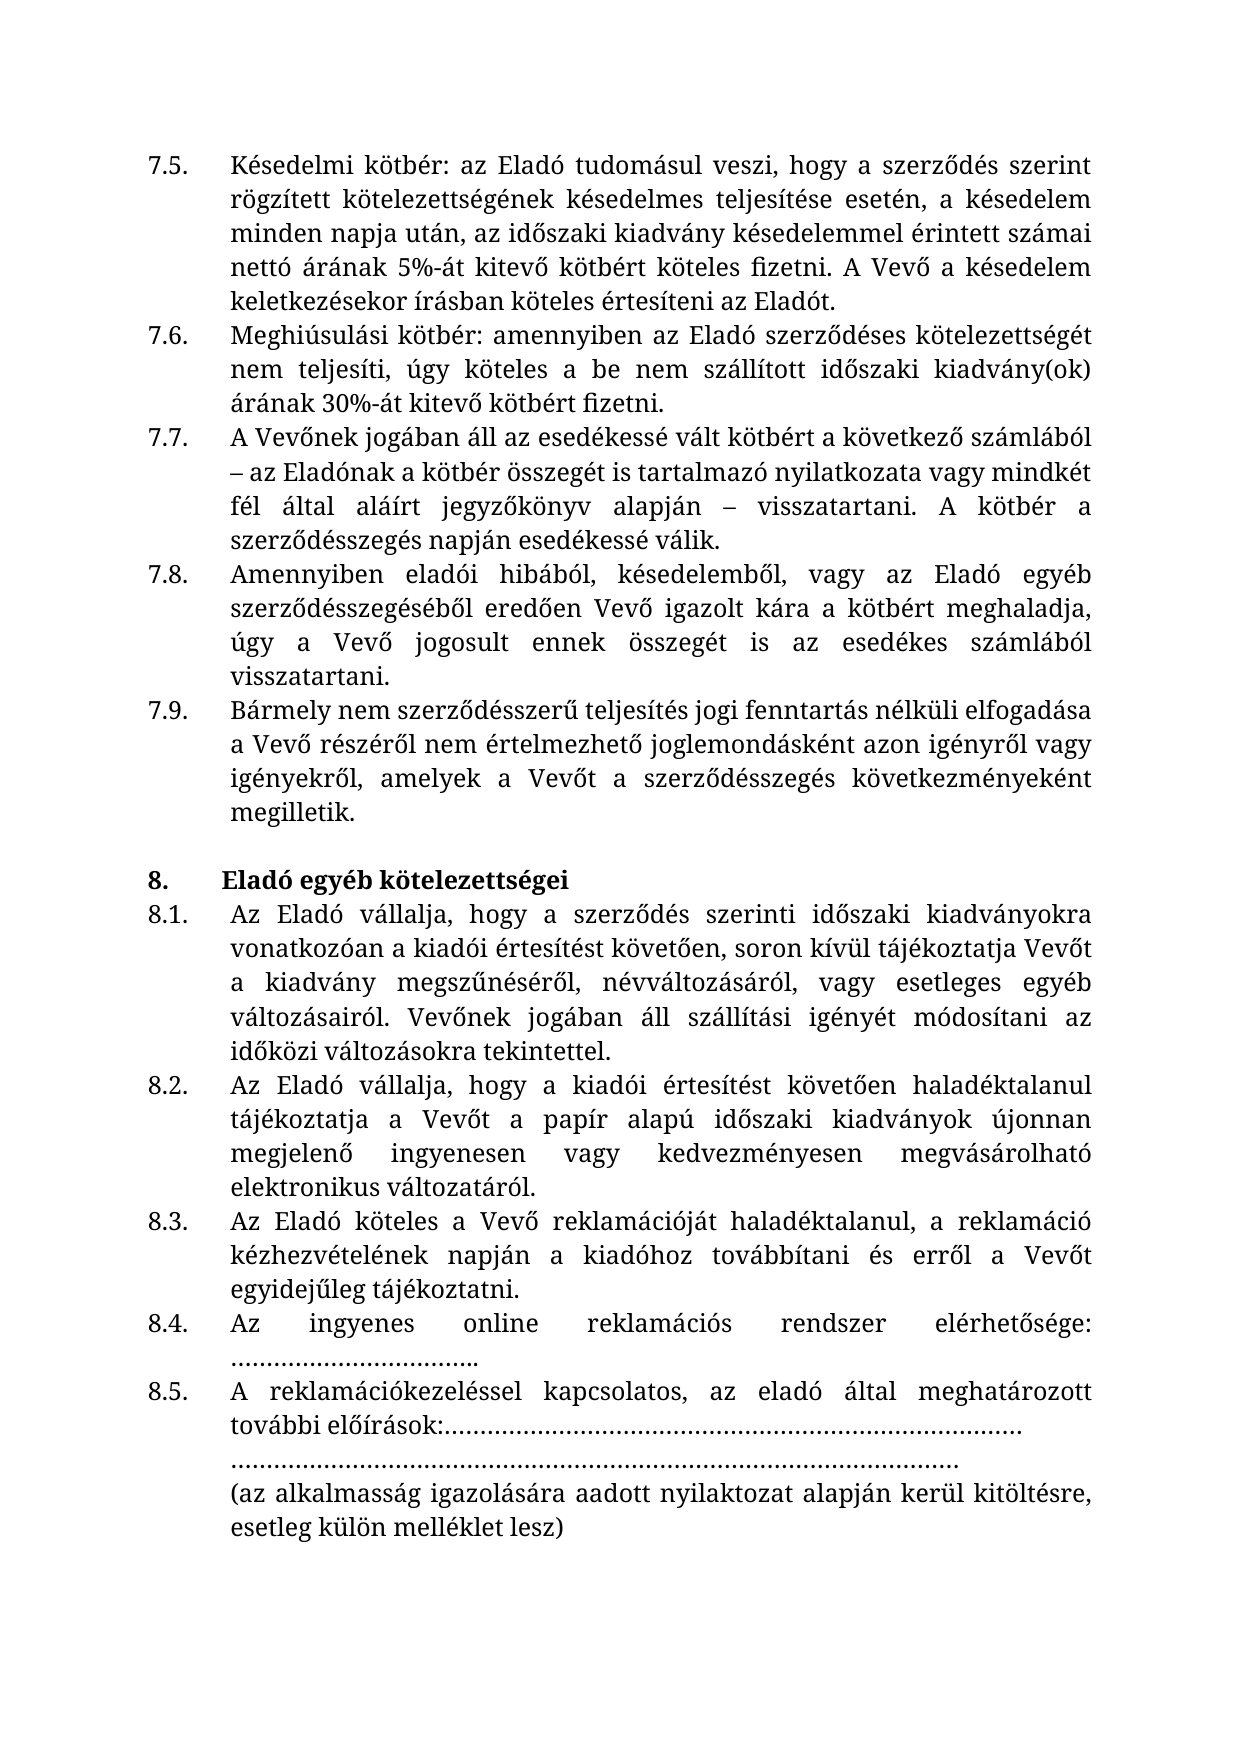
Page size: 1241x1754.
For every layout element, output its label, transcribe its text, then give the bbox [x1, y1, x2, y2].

list Az ingyenes online reklamációs rendszer elérhetősége: …………………………….. [148, 1306, 1093, 1374]
list Az Eladó vállalja, hogy a kiadói értesítést követően haladéktalanul tájékoztatja a Vevőt a papír alapú időszaki kiadványok újonnan megjelenő ingyenesen vagy kedvezményesen megvásárolható elektronikus változatáról. [148, 1067, 1093, 1203]
list Késedelmi kötbér: az Eladó tudomásul veszi, hogy a szerződés szerint rögzített kötelezettségének késedelmes teljesítése esetén, a késedelem minden napja után, az időszaki kiadvány késedelemmel érintett számai nettó árának 5%-át kitevő kötbért köteles fizetni. A Vevő a késedelem keletkezésekor írásban köteles értesíteni az Eladót. [148, 148, 1093, 318]
list Az Eladó vállalja, hogy a szerződés szerinti időszaki kiadványokra vonatkozóan a kiadói értesítést követően, soron kívül tájékoztatja Vevőt a kiadvány megszűnéséről, névváltozásáról, vagy esetleges egyéb változásairól. Vevőnek jogában áll szállítási igényét módosítani az időközi változásokra tekintettel. [148, 897, 1093, 1067]
list A reklamációkezeléssel kapcsolatos, az eladó által meghatározott további előírások:……………………………………………………………………… [148, 1374, 1093, 1442]
list Bármely nem szerződésszerű teljesítés jogi fenntartás nélküli elfogadása a Vevő részéről nem értelmezhető joglemondásként azon igényről vagy igényekről, amelyek a Vevőt a szerződésszegés következményeként megilletik. [148, 693, 1093, 829]
list Meghiúsulási kötbér: amennyiben az Eladó szerződéses kötelezettségét nem teljesíti, úgy köteles a be nem szállított időszaki kiadvány(ok) árának 30%-át kitevő kötbért fizetni. [148, 318, 1093, 420]
list (az alkalmasság igazolására aadott nyilaktozat alapján kerül kitöltésre, esetleg külön melléklet lesz) [230, 1476, 1093, 1544]
list Amennyiben eladói hibából, késedelemből, vagy az Eladó egyéb szerződésszegéséből eredően Vevő igazolt kára a kötbért meghaladja, úgy a Vevő jogosult ennek összegét is az esedékes számlából visszatartani. [148, 556, 1093, 693]
list A Vevőnek jogában áll az esedékessé vált kötbért a következő számlából – az Eladónak a kötbér összegét is tartalmazó nyilatkozata vagy mindkét fél által aláírt jegyzőkönyv alapján – visszatartani. A kötbér a szerződésszegés napján esedékessé válik. [148, 420, 1093, 556]
list Az Eladó köteles a Vevő reklamációját haladéktalanul, a reklamáció kézhezvételének napján a kiadóhoz továbbítani és erről a Vevőt egyidejűleg tájékoztatni. [148, 1203, 1093, 1306]
list Eladó egyéb kötelezettségei [148, 863, 1093, 897]
list ………………………………………………………………………………………… [230, 1442, 1093, 1476]
